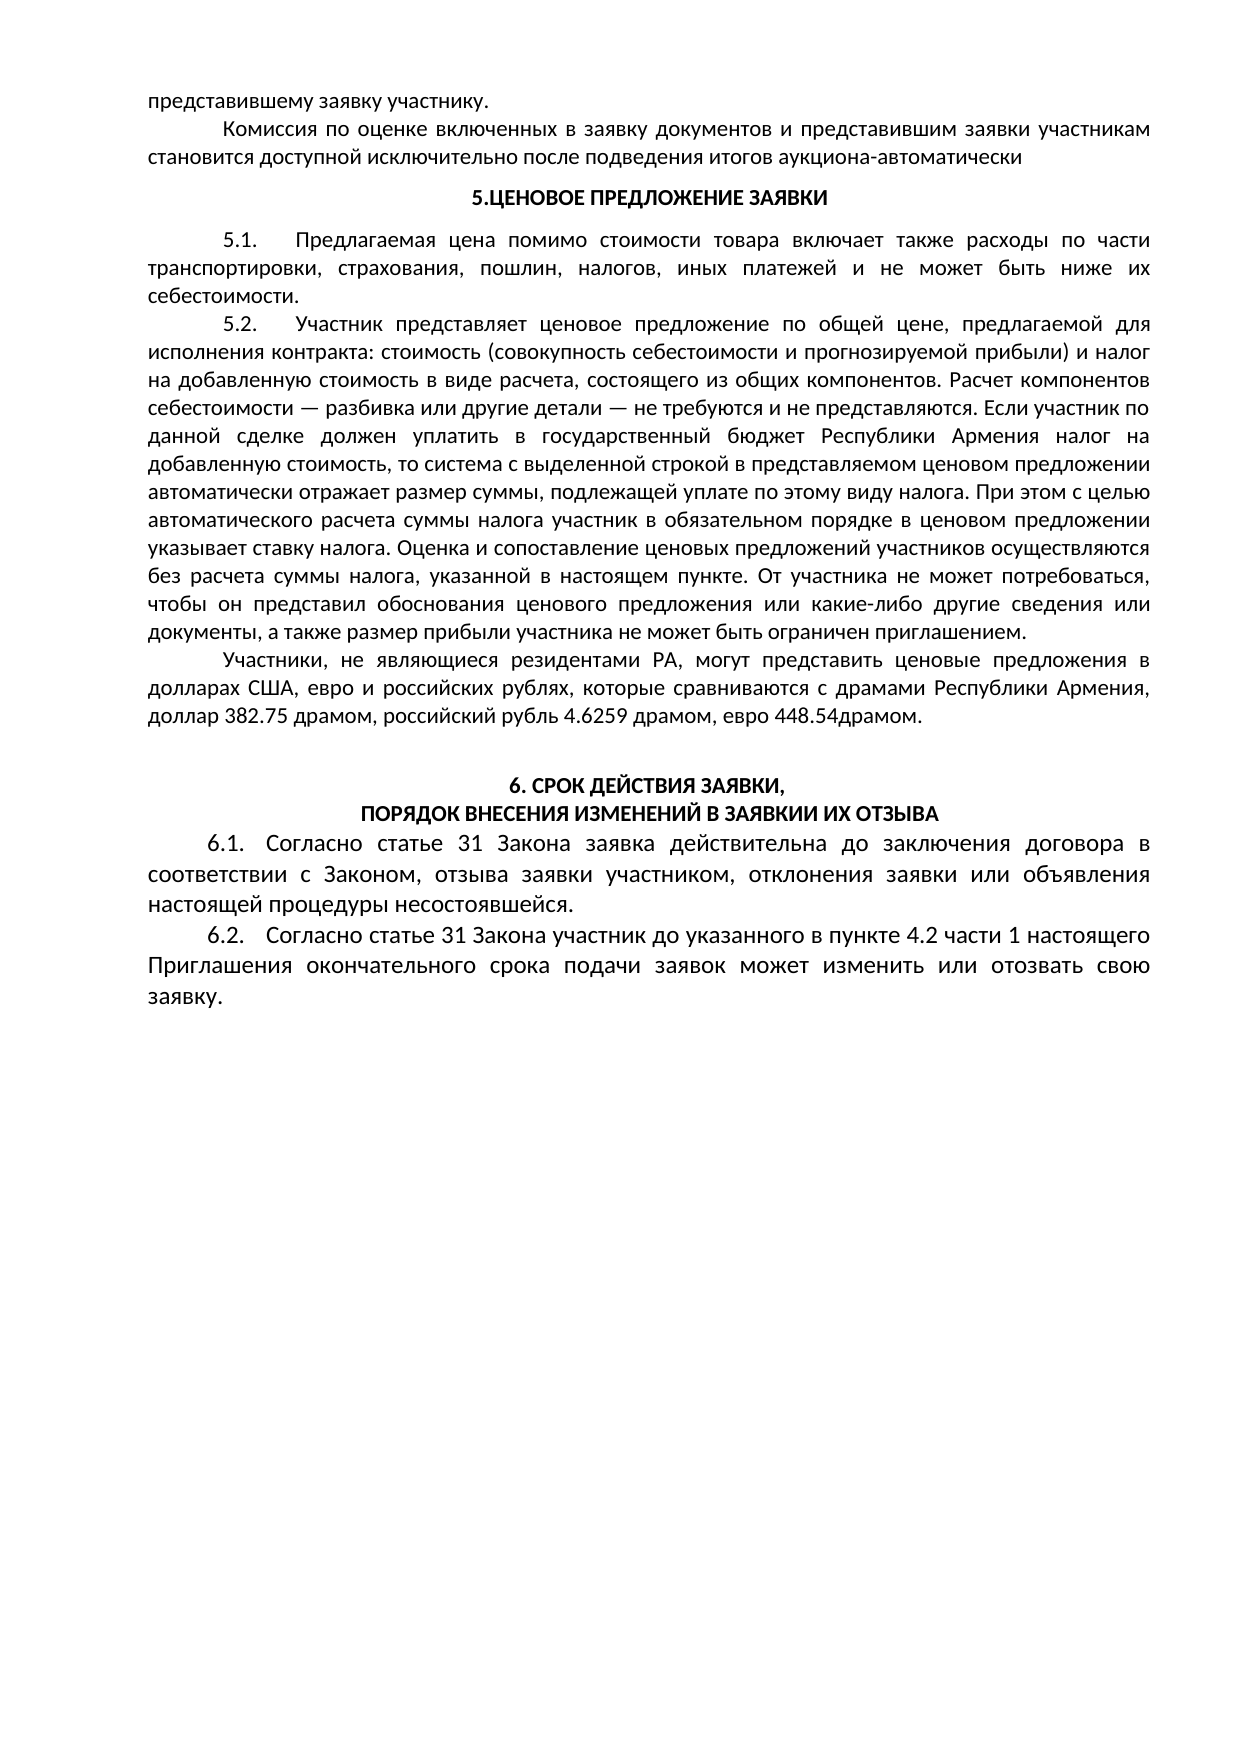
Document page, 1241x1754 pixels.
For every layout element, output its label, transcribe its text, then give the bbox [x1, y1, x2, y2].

text Комиссия по оценке включенных в заявку документов и представившим заявки участникам становится доступной исключительно после подведения итогов аукциона-автоматически [148, 114, 1152, 171]
text 5.2. Участник представляет ценовое предложение по общей цене, предлагаемой для исполнения контракта: стоимость (совокупность себестоимости и прогнозируемой прибыли) и налог на добавленную стоимость в виде расчета, состоящего из общих компонентов. Расчет компонентов себестоимости — разбивка или другие детали — не требуются и не представляются. Если участник по данной сделке должен уплатить в государственный бюджет Республики Армения налог на добавленную стоимость, то система с выделенной строкой в представляемом ценовом предложении автоматически отражает размер суммы, подлежащей уплате по этому виду налога. При этом с целью автоматического расчета суммы налога участник в обязательном порядке в ценовом предложении указывает ставку налога. Оценка и сопоставление ценовых предложений участников осуществляются без расчета суммы налога, указанной в настоящем пункте. От участника не может потребоваться, чтобы он представил обоснования ценового предложения или какие-либо другие сведения или документы, а также размер прибыли участника не может быть ограничен приглашением. [148, 309, 1152, 645]
text 6. СРОК ДЕЙСТВИЯ ЗАЯВКИ, ПОРЯДОК ВНЕСЕНИЯ ИЗМЕНЕНИЙ В ЗАЯВКИИ ИХ ОТЗЫВА [207, 771, 1093, 827]
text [148, 86, 1152, 114]
text 6.1. Согласно статье 31 Закона заявка действительна до заключения договора в соответствии с Законом, отзыва заявки участником, отклонения заявки или объявления настоящей процедуры несостоявшейся. [148, 827, 1152, 919]
text 5.ЦЕНОВОЕ ПРЕДЛОЖЕНИЕ ЗАЯВКИ [148, 183, 1152, 211]
text 5.1. Предлагаемая цена помимо стоимости товара включает также расходы по части транспортировки, страхования, пошлин, налогов, иных платежей и не может быть ниже их себестоимости. [148, 225, 1152, 309]
text Участники, не являющиеся резидентами РА, могут представить ценовые предложения в долларах США, евро и российских рублях, которые сравниваются с драмами Республики Армения, доллар 382.75 драмом, российский рубль 4.6259 драмом, евро 448.54драмом. [148, 645, 1152, 729]
text 6.2. Согласно статье 31 Закона участник до указанного в пункте 4.2 части 1 настоящего Приглашения окончательного срока подачи заявок может изменить или отозвать свою заявку. [148, 919, 1152, 1011]
